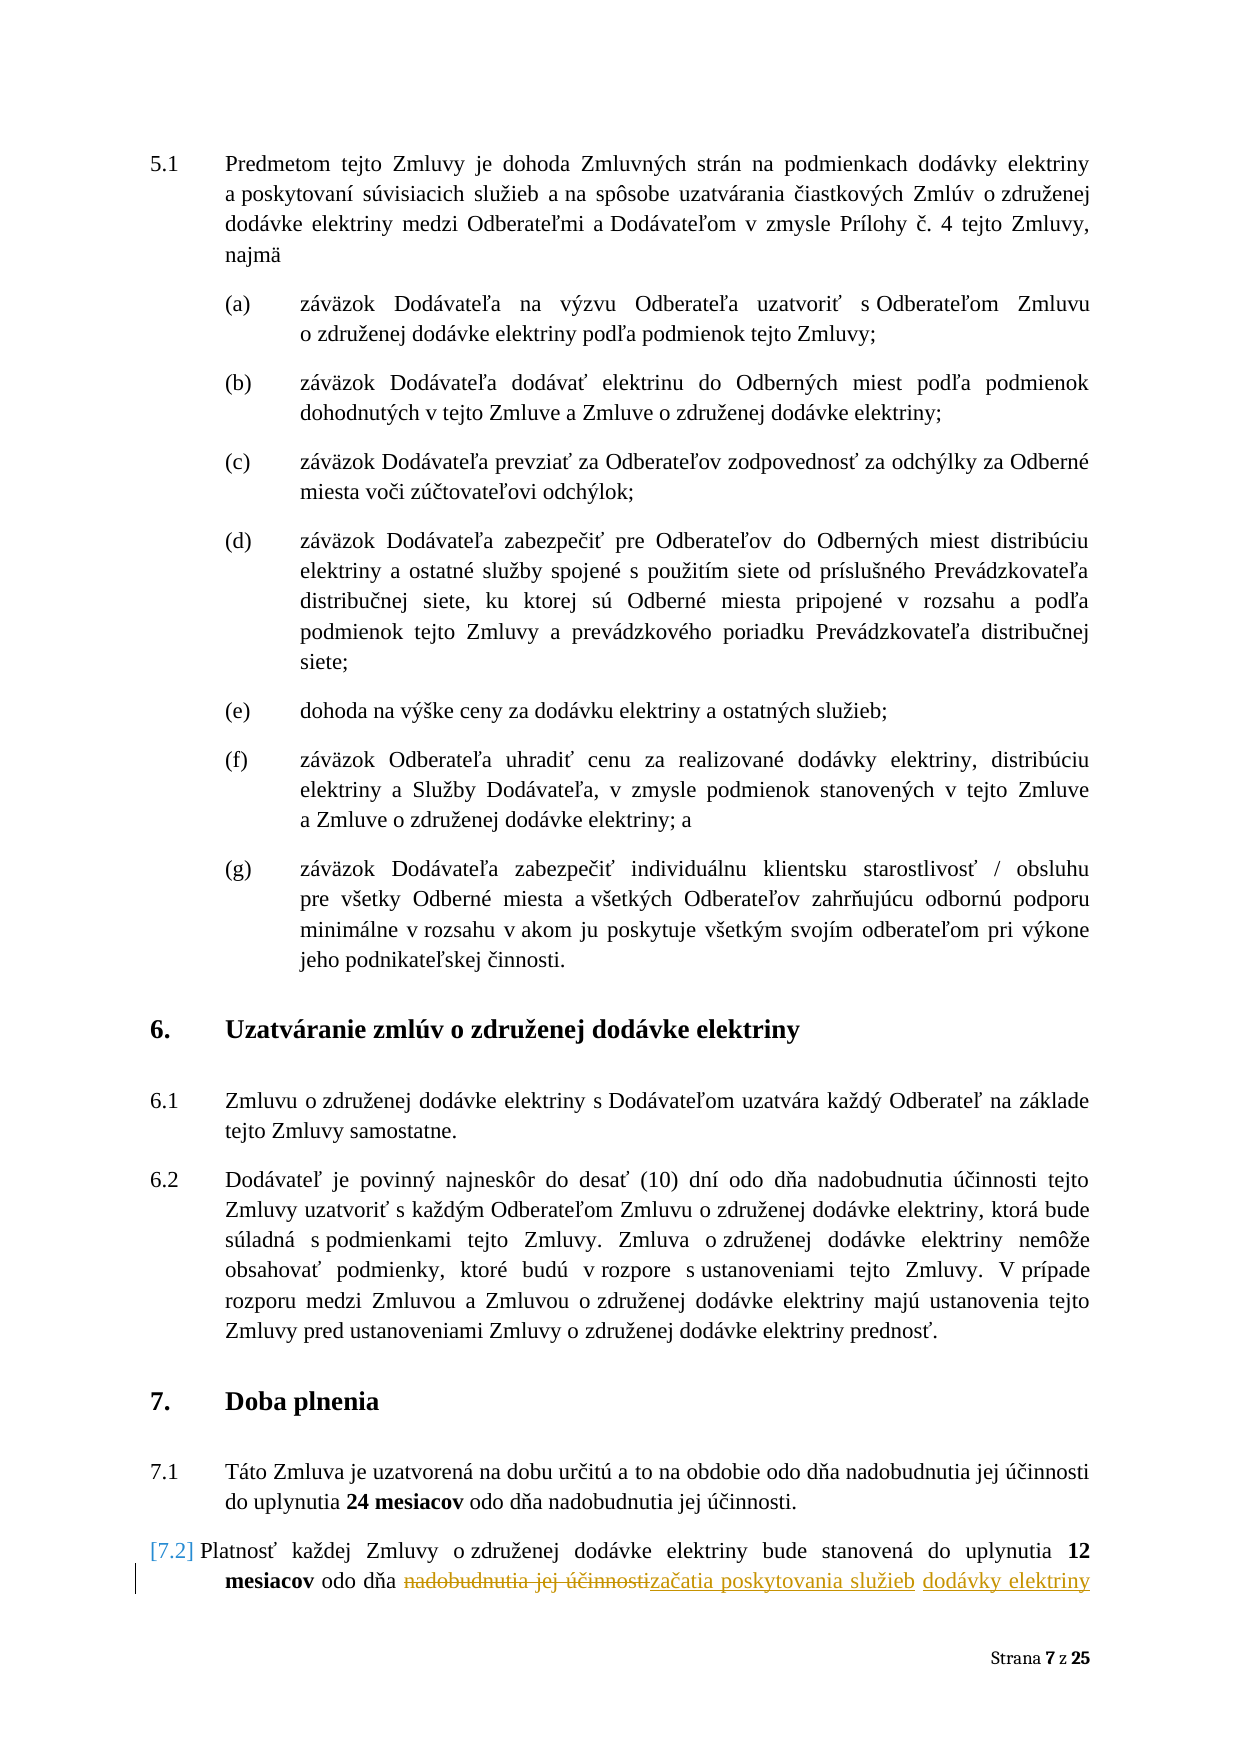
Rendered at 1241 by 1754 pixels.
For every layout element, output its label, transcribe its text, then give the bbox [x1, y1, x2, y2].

subtitle záväzok Dodávateľa dodávať elektrinu do Odberných miest podľa podmienok dohodnutých v tejto Zmluve a Zmluve o združenej dodávke elektriny; [225, 369, 1090, 425]
subtitle záväzok Dodávateľa zabezpečiť individuálnu klientsku starostlivosť / obsluhu pre všetky Odberné miesta a všetkých Odberateľov zahrňujúcu odbornú podporu minimálne v rozsahu v akom ju poskytuje všetkým svojím odberateľom pri výkone jeho podnikateľskej činnosti. [225, 855, 1090, 972]
subtitle záväzok Dodávateľa na výzvu Odberateľa uzatvoriť s Odberateľom Zmluvu o združenej dodávke elektriny podľa podmienok tejto Zmluvy; [225, 289, 1090, 346]
subtitle Táto Zmluva je uzatvorená na dobu určitú a to na obdobie odo dňa nadobudnutia jej účinnosti do uplynutia 24 mesiacov odo dňa nadobudnutia jej účinnosti. [150, 1458, 1090, 1514]
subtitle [150, 1537, 1090, 1594]
subtitle dohoda na výške ceny za dodávku elektriny a ostatných služieb; [225, 697, 1090, 723]
subtitle záväzok Dodávateľa zabezpečiť pre Odberateľov do Odberných miest distribúciu elektriny a ostatné služby spojené s použitím siete od príslušného Prevádzkovateľa distribučnej siete, ku ktorej sú Odberné miesta pripojené v rozsahu a podľa podmienok tejto Zmluvy a prevádzkového poriadku Prevádzkovateľa distribučnej siete; [225, 527, 1090, 674]
subtitle Doba plnenia [150, 1385, 1090, 1416]
subtitle Predmetom tejto Zmluvy je dohoda Zmluvných strán na podmienkach dodávky elektriny a poskytovaní súvisiacich služieb a na spôsobe uzatvárania čiastkových Zmlúv o združenej dodávke elektriny medzi Odberateľmi a Dodávateľom v zmysle Prílohy č. 4 tejto Zmluvy, najmä [150, 150, 1090, 267]
subtitle záväzok Dodávateľa prevziať za Odberateľov zodpovednosť za odchýlky za Odberné miesta voči zúčtovateľovi odchýlok; [225, 448, 1090, 504]
subtitle Uzatváranie zmlúv o združenej dodávke elektriny [150, 1013, 1090, 1045]
subtitle záväzok Odberateľa uhradiť cenu za realizované dodávky elektriny, distribúciu elektriny a Služby Dodávateľa, v zmysle podmienok stanovených v tejto Zmluve a Zmluve o združenej dodávke elektriny; a [225, 746, 1090, 833]
subtitle Dodávateľ je povinný najneskôr do desať (10) dní odo dňa nadobudnutia účinnosti tejto Zmluvy uzatvoriť s každým Odberateľom Zmluvu o združenej dodávke elektriny, ktorá bude súladná s podmienkami tejto Zmluvy. Zmluva o združenej dodávke elektriny nemôže obsahovať podmienky, ktoré budú v rozpore s ustanoveniami tejto Zmluvy. V prípade rozporu medzi Zmluvou a Zmluvou o združenej dodávke elektriny majú ustanovenia tejto Zmluvy pred ustanoveniami Zmluvy o združenej dodávke elektriny prednosť. [150, 1166, 1090, 1343]
subtitle Zmluvu o združenej dodávke elektriny s Dodávateľom uzatvára každý Odberateľ na základe tejto Zmluvy samostatne. [150, 1087, 1090, 1143]
